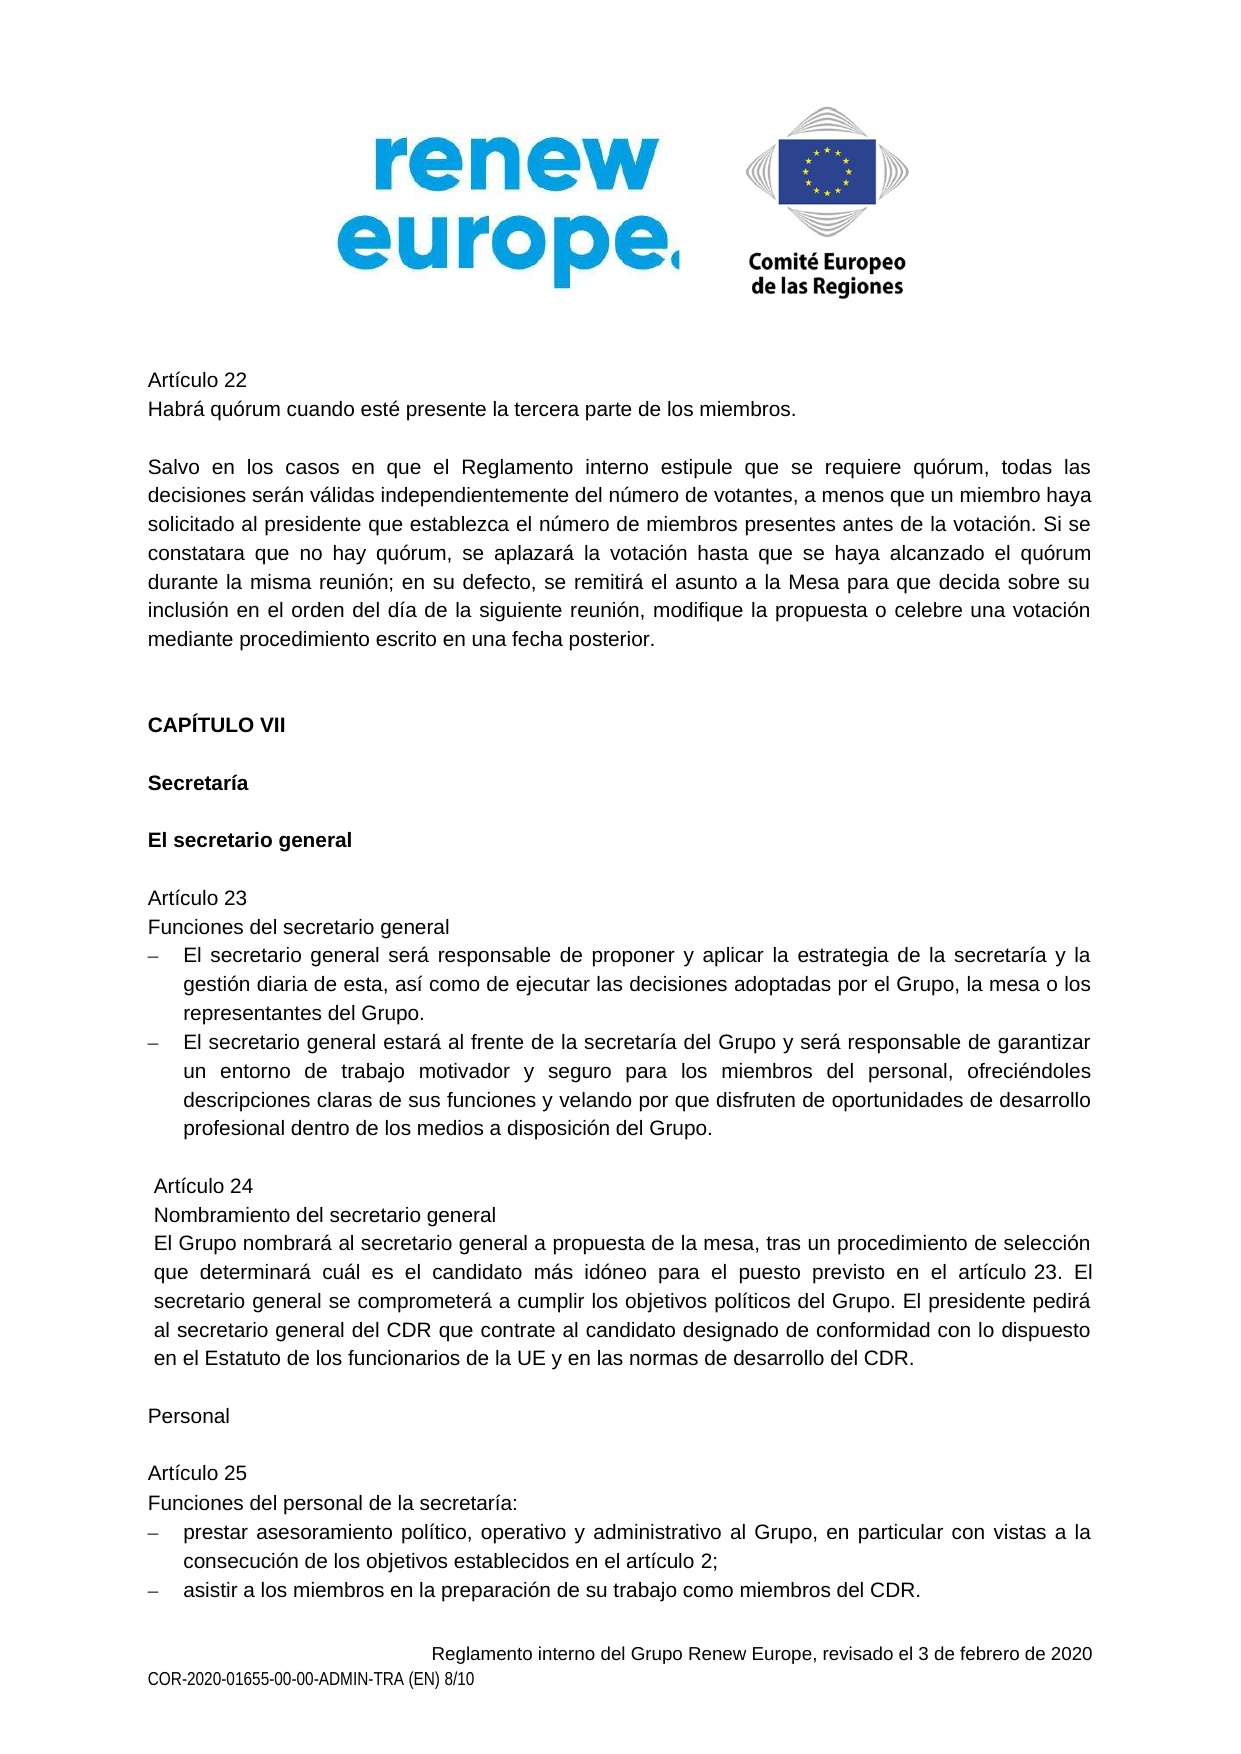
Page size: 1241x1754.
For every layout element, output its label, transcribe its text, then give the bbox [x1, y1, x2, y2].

text Funciones del personal de la secretaría: [148, 1491, 1092, 1514]
text Nombramiento del secretario general [154, 1202, 1092, 1226]
list El secretario general será responsable de proponer y aplicar la estrategia de la secretaría y la gestión diaria de esta, así como de ejecutar las decisiones adoptadas por el Grupo, la mesa o los representantes del Grupo. [148, 943, 1092, 1025]
text Artículo 22 [148, 368, 1092, 392]
list asistir a los miembros en la preparación de su trabajo como miembros del CDR. [148, 1577, 1092, 1602]
text Salvo en los casos en que el Reglamento interno estipule que se requiere quórum, todas las decisiones serán válidas independientemente del número de votantes, a menos que un miembro haya solicitado al presidente que establezca el número de miembros presentes antes de la votación. Si se constatara que no hay quórum, se aplazará la votación hasta que se haya alcanzado el quórum durante la misma reunión; en su defecto, se remitirá el asunto a la Mesa para que decida sobre su inclusión en el orden del día de la siguiente reunión, modifique la propuesta o celebre una votación mediante procedimiento escrito en una fecha posterior. [148, 454, 1092, 651]
text Artículo 23 [148, 886, 1092, 910]
list prestar asesoramiento político, operativo y administrativo al Grupo, en particular con vistas a la consecución de los objetivos establecidos en el artículo 2; [148, 1520, 1092, 1573]
text Habrá quórum cuando esté presente la tercera parte de los miembros. [148, 397, 1092, 421]
text Artículo 24 [154, 1174, 1092, 1198]
picture [330, 75, 975, 331]
text El Grupo nombrará al secretario general a propuesta de la mesa, tras un procedimiento de selección que determinará cuál es el candidato más idóneo para el puesto previsto en el artículo 23. El secretario general se comprometerá a cumplir los objetivos políticos del Grupo. El presidente pedirá al secretario general del CDR que contrate al candidato designado de conformidad con lo dispuesto en el Estatuto de los funcionarios de la UE y en las normas de desarrollo del CDR. [154, 1231, 1092, 1370]
subtitle El secretario general [148, 828, 1092, 852]
text Secretaría [148, 771, 1092, 795]
text Personal [148, 1404, 1092, 1428]
text CAPÍTULO VII [148, 713, 1092, 737]
text Artículo 25 [148, 1461, 1092, 1485]
text Funciones del secretario general [148, 914, 1092, 938]
list El secretario general estará al frente de la secretaría del Grupo y será responsable de garantizar un entorno de trabajo motivador y seguro para los miembros del personal, ofreciéndoles descripciones claras de sus funciones y velando por que disfruten de oportunidades de desarrollo profesional dentro de los medios a disposición del Grupo. [148, 1030, 1092, 1140]
